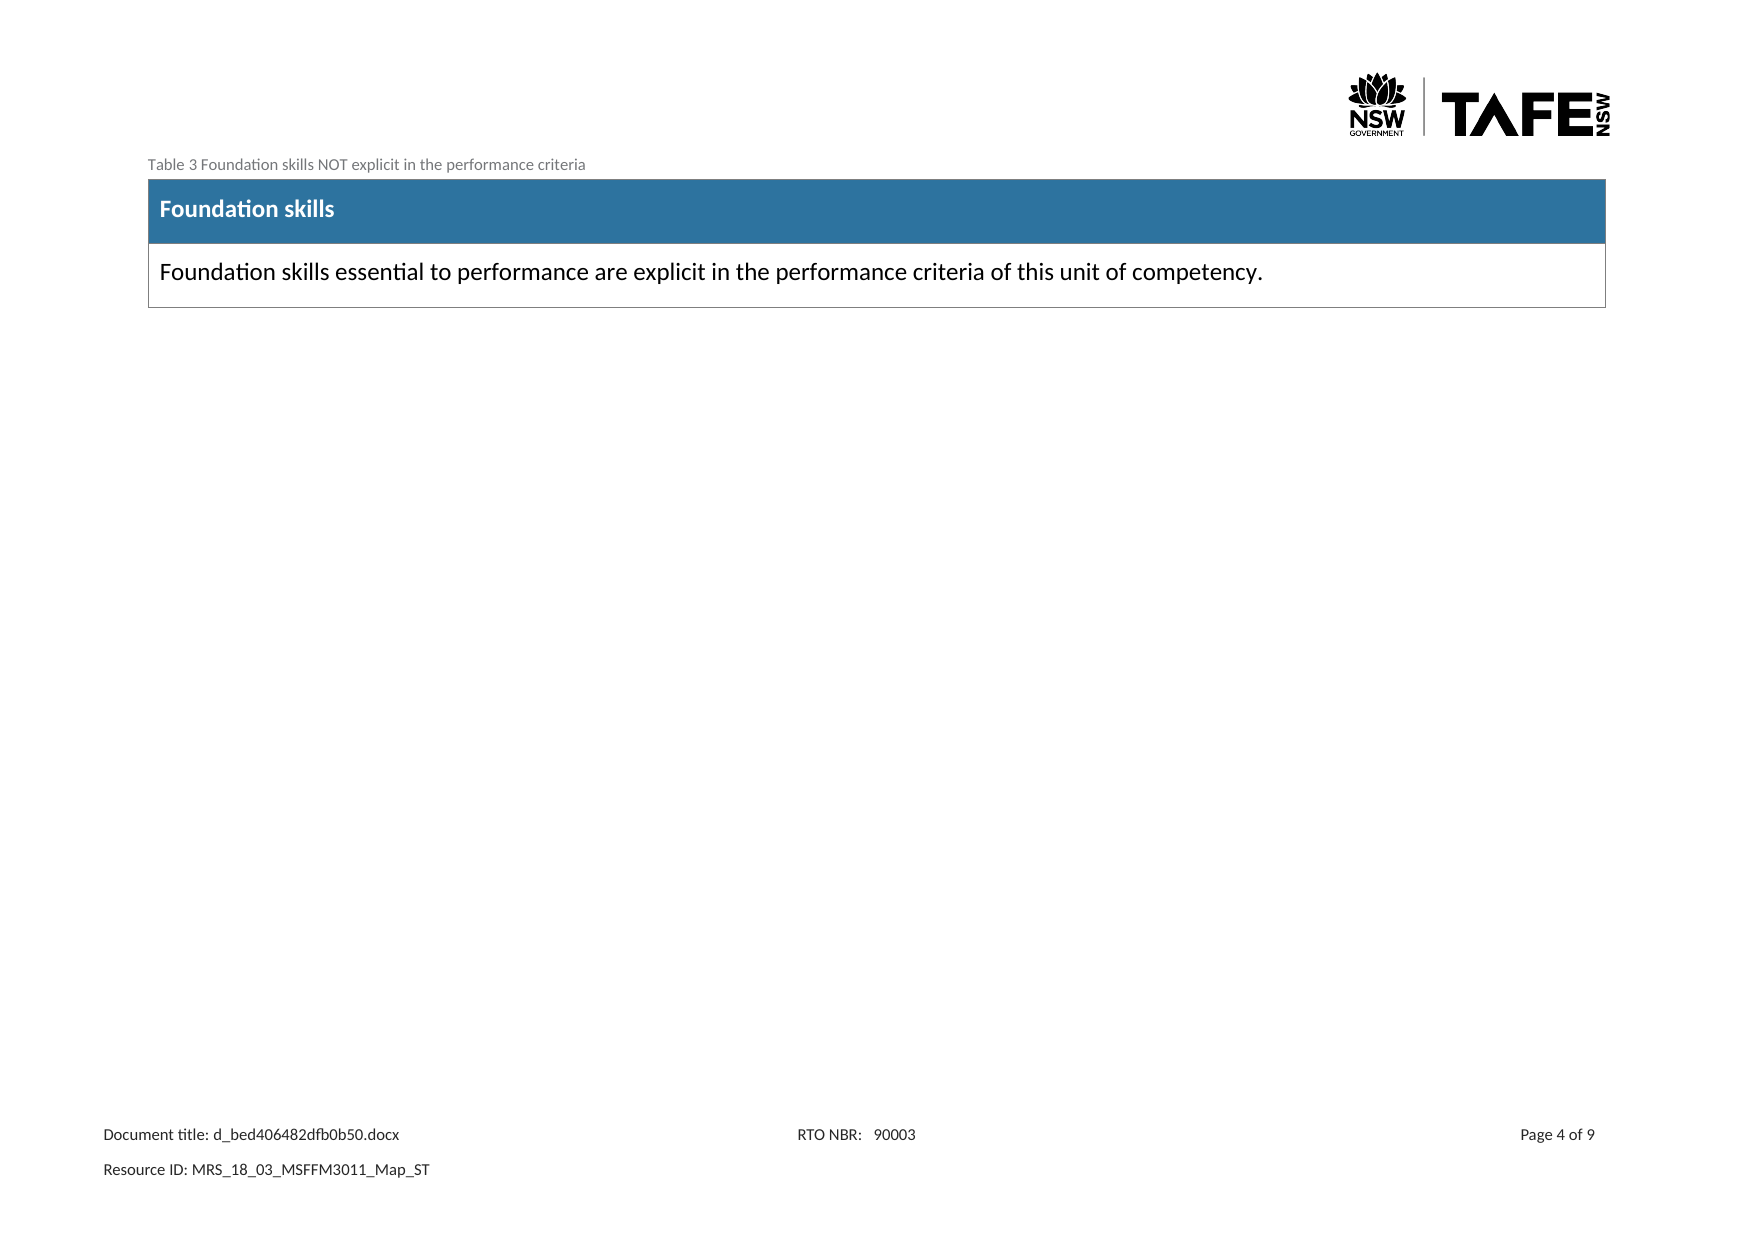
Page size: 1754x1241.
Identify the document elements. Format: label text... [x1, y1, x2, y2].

text Table 3 Foundation skills NOT explicit in the performance criteria [148, 154, 1606, 174]
picture [1348, 71, 1610, 137]
table_header Foundation skills [149, 180, 1605, 243]
table_cell Foundation skills essential to performance are explicit in the performance criteria of this unit of competency. [149, 244, 1605, 307]
